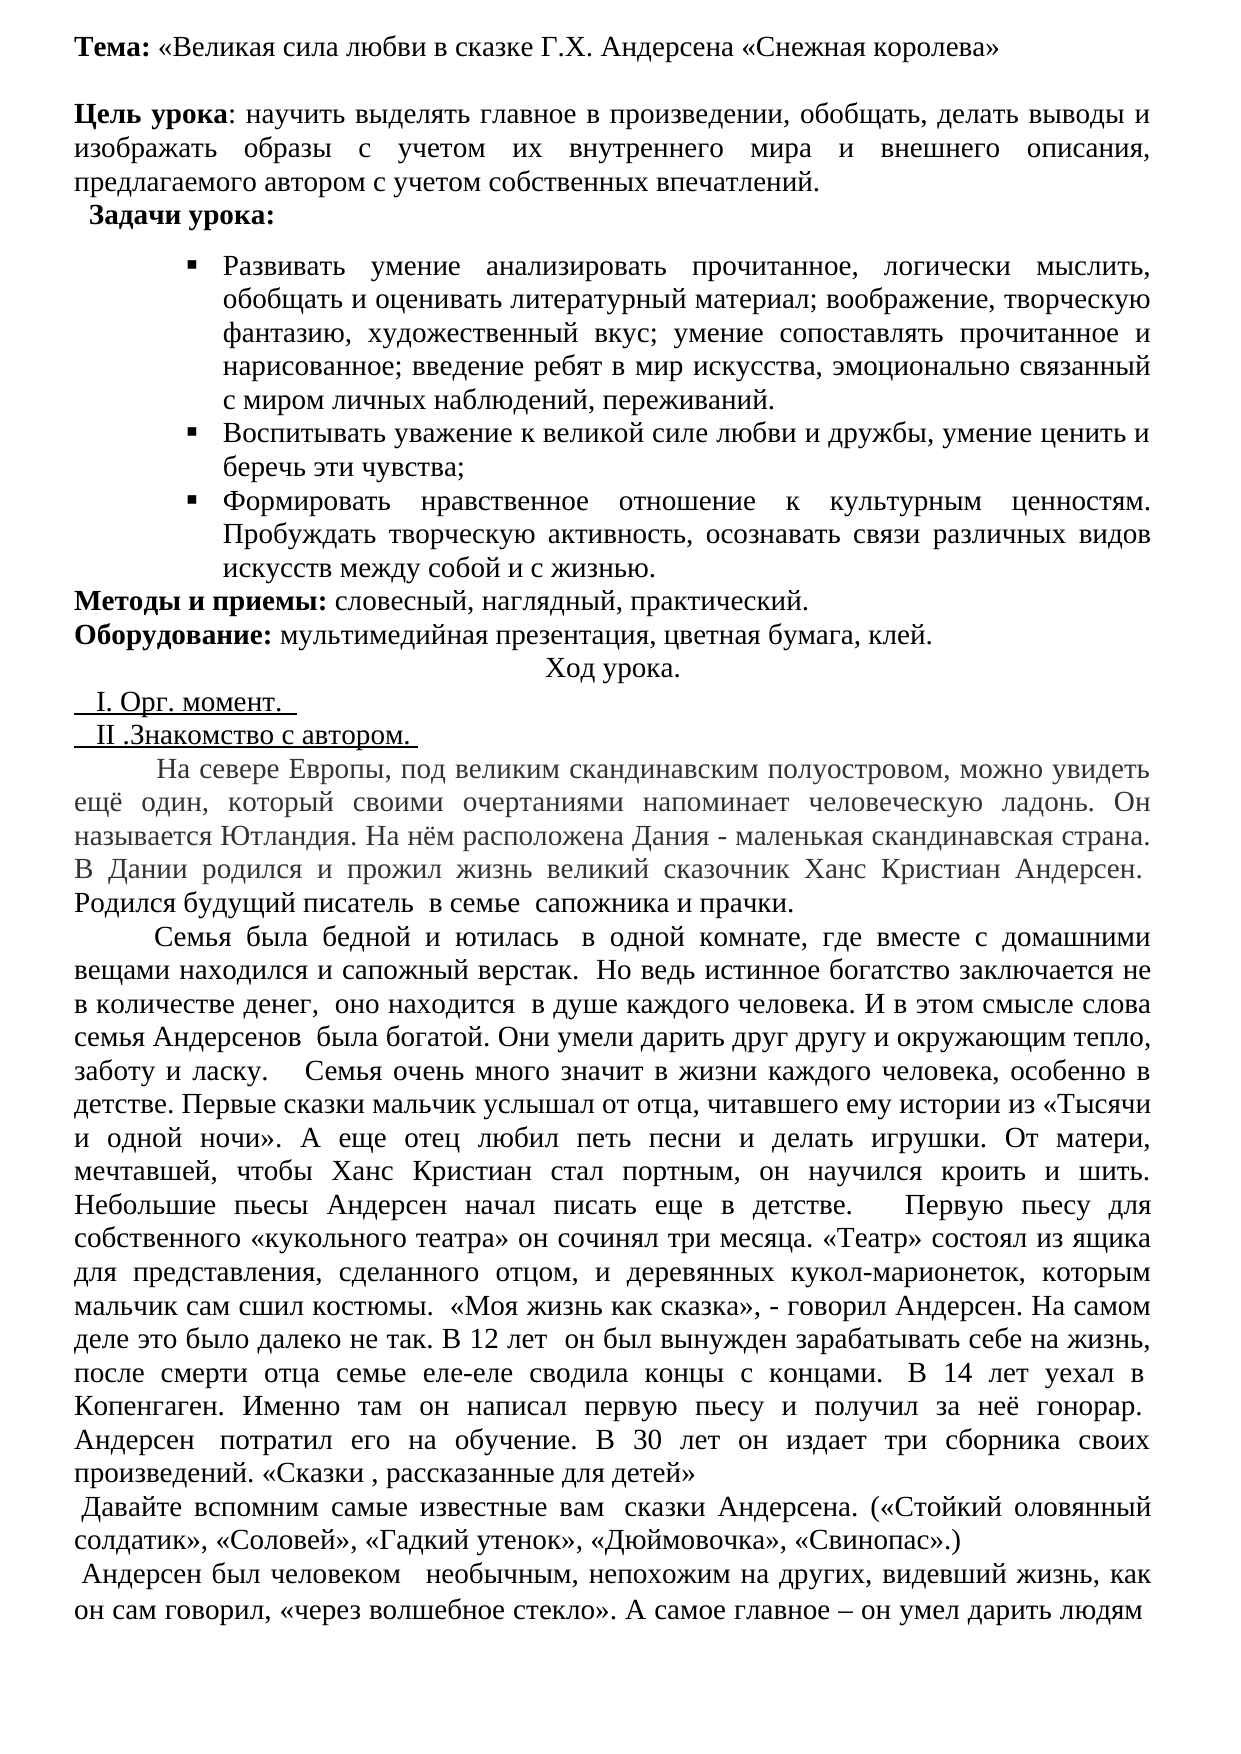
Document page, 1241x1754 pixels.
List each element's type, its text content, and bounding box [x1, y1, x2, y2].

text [74, 1556, 1152, 1626]
list Формировать нравственное отношение к культурным ценностям. Пробуждать творческую активность, осознавать связи различных видов искусств между собой и с жизнью. [185, 483, 1152, 583]
text Методы и приемы: словесный, наглядный, практический. [74, 583, 1152, 617]
text Цель урока: научить выделять главное в произведении, обобщать, делать выводы и изображать образы с учетом их внутреннего мира и внешнего описания, предлагаемого автором с учетом собственных впечатлений. [74, 97, 1152, 197]
text Задачи урока: [74, 197, 1152, 231]
text Ход урока. [74, 650, 1152, 684]
text I. Орг. момент. [74, 684, 1152, 717]
text Тема: «Великая сила любви в сказке Г.Х. Андерсена «Снежная королева» [74, 29, 1152, 63]
list Воспитывать уважение к великой силе любви и дружбы, умение ценить и беречь эти чувства; [185, 415, 1152, 483]
text Оборудование: мультимедийная презентация, цветная бумага, клей. [74, 617, 1152, 650]
text II .Знакомство с автором. [74, 717, 1152, 751]
text Давайте вспомним самые известные вам сказки Андерсена. («Стойкий оловянный солдатик», «Соловей», «Гадкий утенок», «Дюймовочка», «Свинопас».) [74, 1489, 1152, 1556]
text Семья была бедной и ютилась в одной комнате, где вместе с домашними вещами находился и сапожный верстак. Но ведь истинное богатство заключается не в количестве денег, оно находится в душе каждого человека. И в этом смысле слова семья Андерсенов была богатой. Они умели дарить друг другу и окружающим тепло, заботу и ласку. Семья очень много значит в жизни каждого человека, особенно в детстве. Первые сказки мальчик услышал от отца, читавшего ему истории из «Тысячи и одной ночи». А еще отец любил петь песни и делать игрушки. От матери, мечтавшей, чтобы Ханс Кристиан стал портным, он научился кроить и шить. Небольшие пьесы Андерсен начал писать еще в детстве. Первую пьесу для собственного «кукольного театра» он сочинял три месяца. «Театр» состоял из ящика для представления, сделанного отцом, и деревянных кукол-марионеток, которым мальчик сам сшил костюмы. «Моя жизнь как сказка», - говорил Андерсен. На самом деле это было далеко не так. В 12 лет он был вынужден зарабатывать себе на жизнь, после смерти отца семье еле-еле сводила концы с концами. В 14 лет уехал в Копенгаген. Именно там он написал первую пьесу и получил за неё гонорар. Андерсен потратил его на обучение. В 30 лет он издает три сборника своих произведений. «Сказки , рассказанные для детей» [74, 919, 1152, 1489]
list Развивать умение анализировать прочитанное, логически мыслить, обобщать и оценивать литературный материал; воображение, творческую фантазию, художественный вкус; умение сопоставлять прочитанное и нарисованное; введение ребят в мир искусства, эмоционально связанный с миром личных наблюдений, переживаний. [185, 248, 1152, 415]
text На севере Европы, под великим скандинавским полуостровом, можно увидеть ещё один, который своими очертаниями напоминает человеческую ладонь. Он называется Ютландия. На нём расположена Дания - маленькая скандинавская страна. В Дании родился и прожил жизнь великий сказочник Ханс Кристиан Андерсен. Родился будущий писатель в семье сапожника и прачки. [74, 751, 1152, 919]
